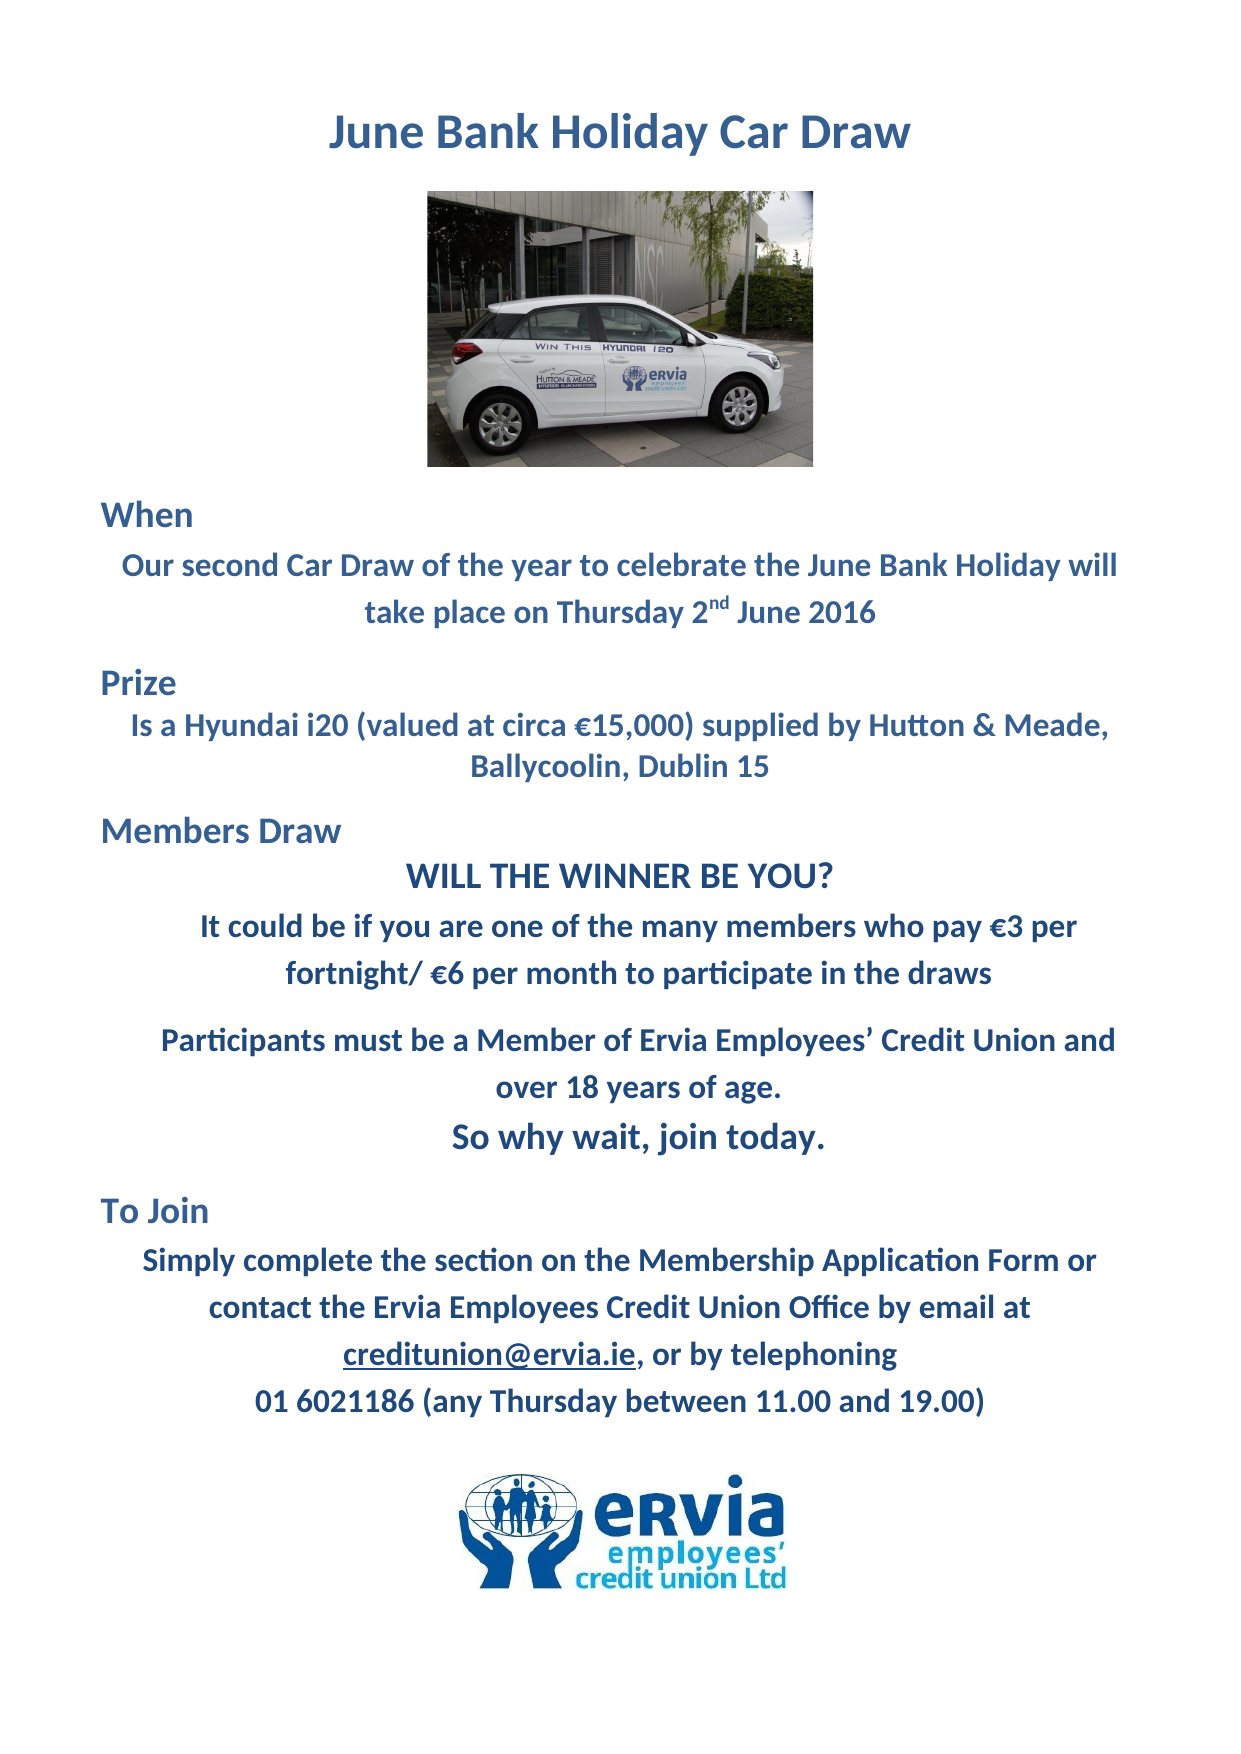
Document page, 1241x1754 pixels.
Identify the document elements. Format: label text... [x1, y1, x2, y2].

text Our second Car Draw of the year to celebrate the June Bank Holiday will take place on Thursday 2nd June 2016 [100, 544, 1140, 632]
text WILL THE WINNER BE YOU? [100, 852, 1140, 898]
text It could be if you are one of the many members who pay €3 per fortnight/ €6 per month to participate in the draws [138, 905, 1140, 993]
picture [427, 191, 814, 467]
text Is a Hyundai i20 (valued at circa €15,000) supplied by Hutton & Meade, Ballycoolin, Dublin 15 [100, 704, 1140, 786]
text Participants must be a Member of Ervia Employees’ Credit Union and over 18 years of age. [138, 1019, 1140, 1107]
text Simply complete the section on the Membership Application Form or contact the Ervia Employees Credit Union Office by email at creditunion@ervia.ie, or by telephoning [100, 1239, 1140, 1373]
list To Join [100, 1187, 1140, 1232]
text Members Draw [100, 807, 1140, 852]
picture [447, 1473, 793, 1597]
text Prize [100, 658, 1140, 704]
text When [100, 491, 1140, 537]
text 01 6021186 (any Thursday between 11.00 and 19.00) [100, 1379, 1140, 1420]
text June Bank Holiday Car Draw [100, 100, 1140, 161]
text So why wait, join today. [138, 1113, 1140, 1159]
